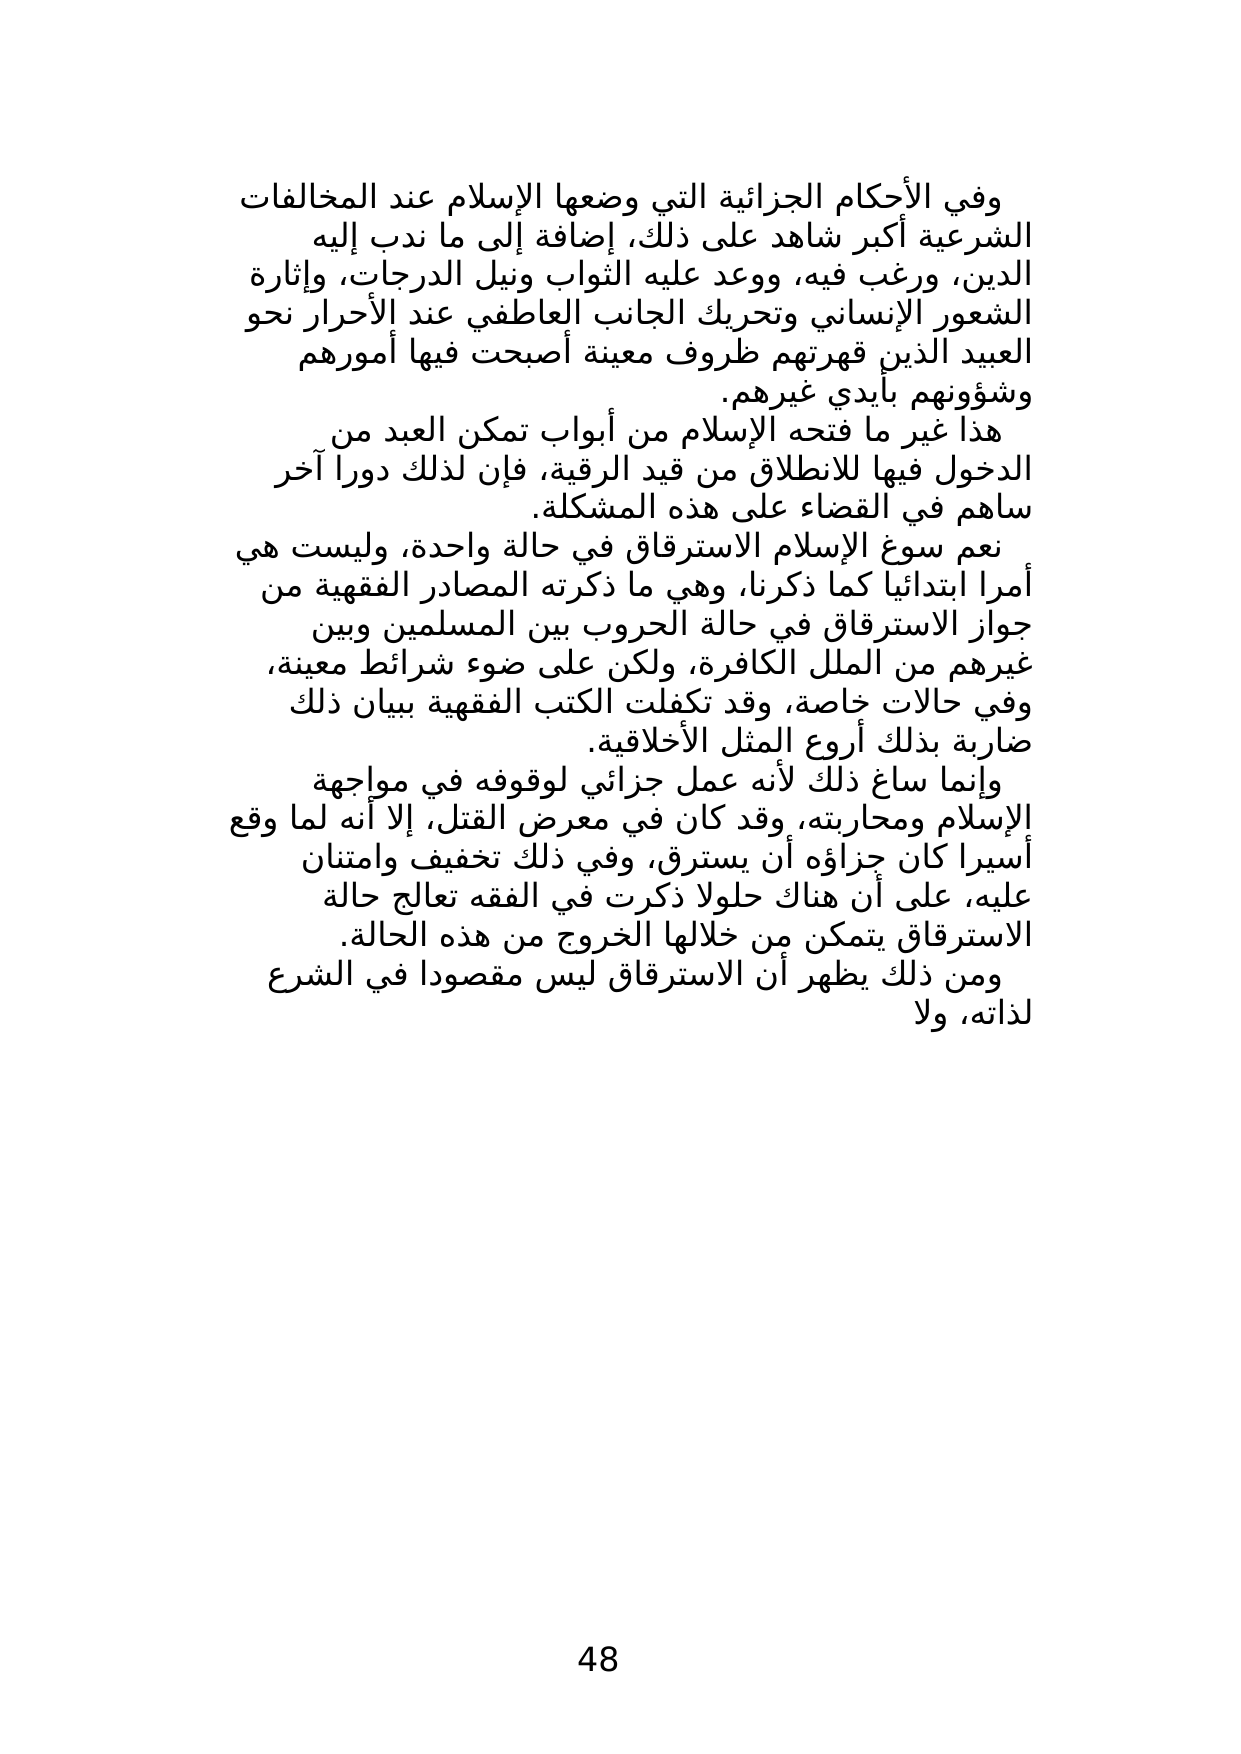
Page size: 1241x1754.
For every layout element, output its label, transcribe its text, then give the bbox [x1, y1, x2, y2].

text نعم سوغ الإسلام الاسترقاق في حالة واحدة، وليست هي أمرا ابتدائيا كما ذكرنا، وهي ما ذكرته المصادر الفقهية من جواز الاسترقاق في حالة الحروب بين المسلمين وبين غيرهم من الملل الكافرة، ولكن على ضوء شرائط معينة، وفي حالات خاصة، وقد تكفلت الكتب الفقهية ببيان ذلك ضاربة بذلك أروع المثل الأخلاقية. [222, 527, 1033, 760]
text وإنما ساغ ذلك لأنه عمل جزائي لوقوفه في مواجهة الإسلام ومحاربته، وقد كان في معرض القتل، إلا أنه لما وقع أسيرا كان جزاؤه أن يسترق، وفي ذلك تخفيف وامتنان عليه، على أن هناك حلولا ذكرت في الفقه تعالج حالة الاسترقاق يتمكن من خلالها الخروج من هذه الحالة. [222, 760, 1033, 954]
text ومن ذلك يظهر أن الاسترقاق ليس مقصودا في الشرع لذاته، ولا [222, 954, 1033, 1032]
text هذا غير ما فتحه الإسلام من أبواب تمكن العبد من الدخول فيها للانطلاق من قيد الرقية، فإن لذلك دورا آخر ساهم في القضاء على هذه المشكلة. [222, 410, 1033, 527]
text وفي الأحكام الجزائية التي وضعها الإسلام عند المخالفات الشرعية أكبر شاهد على ذلك، إضافة إلى ما ندب إليه الدين، ورغب فيه، ووعد عليه الثواب ونيل الدرجات، وإثارة الشعور الإنساني وتحريك الجانب العاطفي عند الأحرار نحو العبيد الذين قهرتهم ظروف معينة أصبحت فيها أمورهم وشؤونهم بأيدي غيرهم. [222, 177, 1033, 410]
